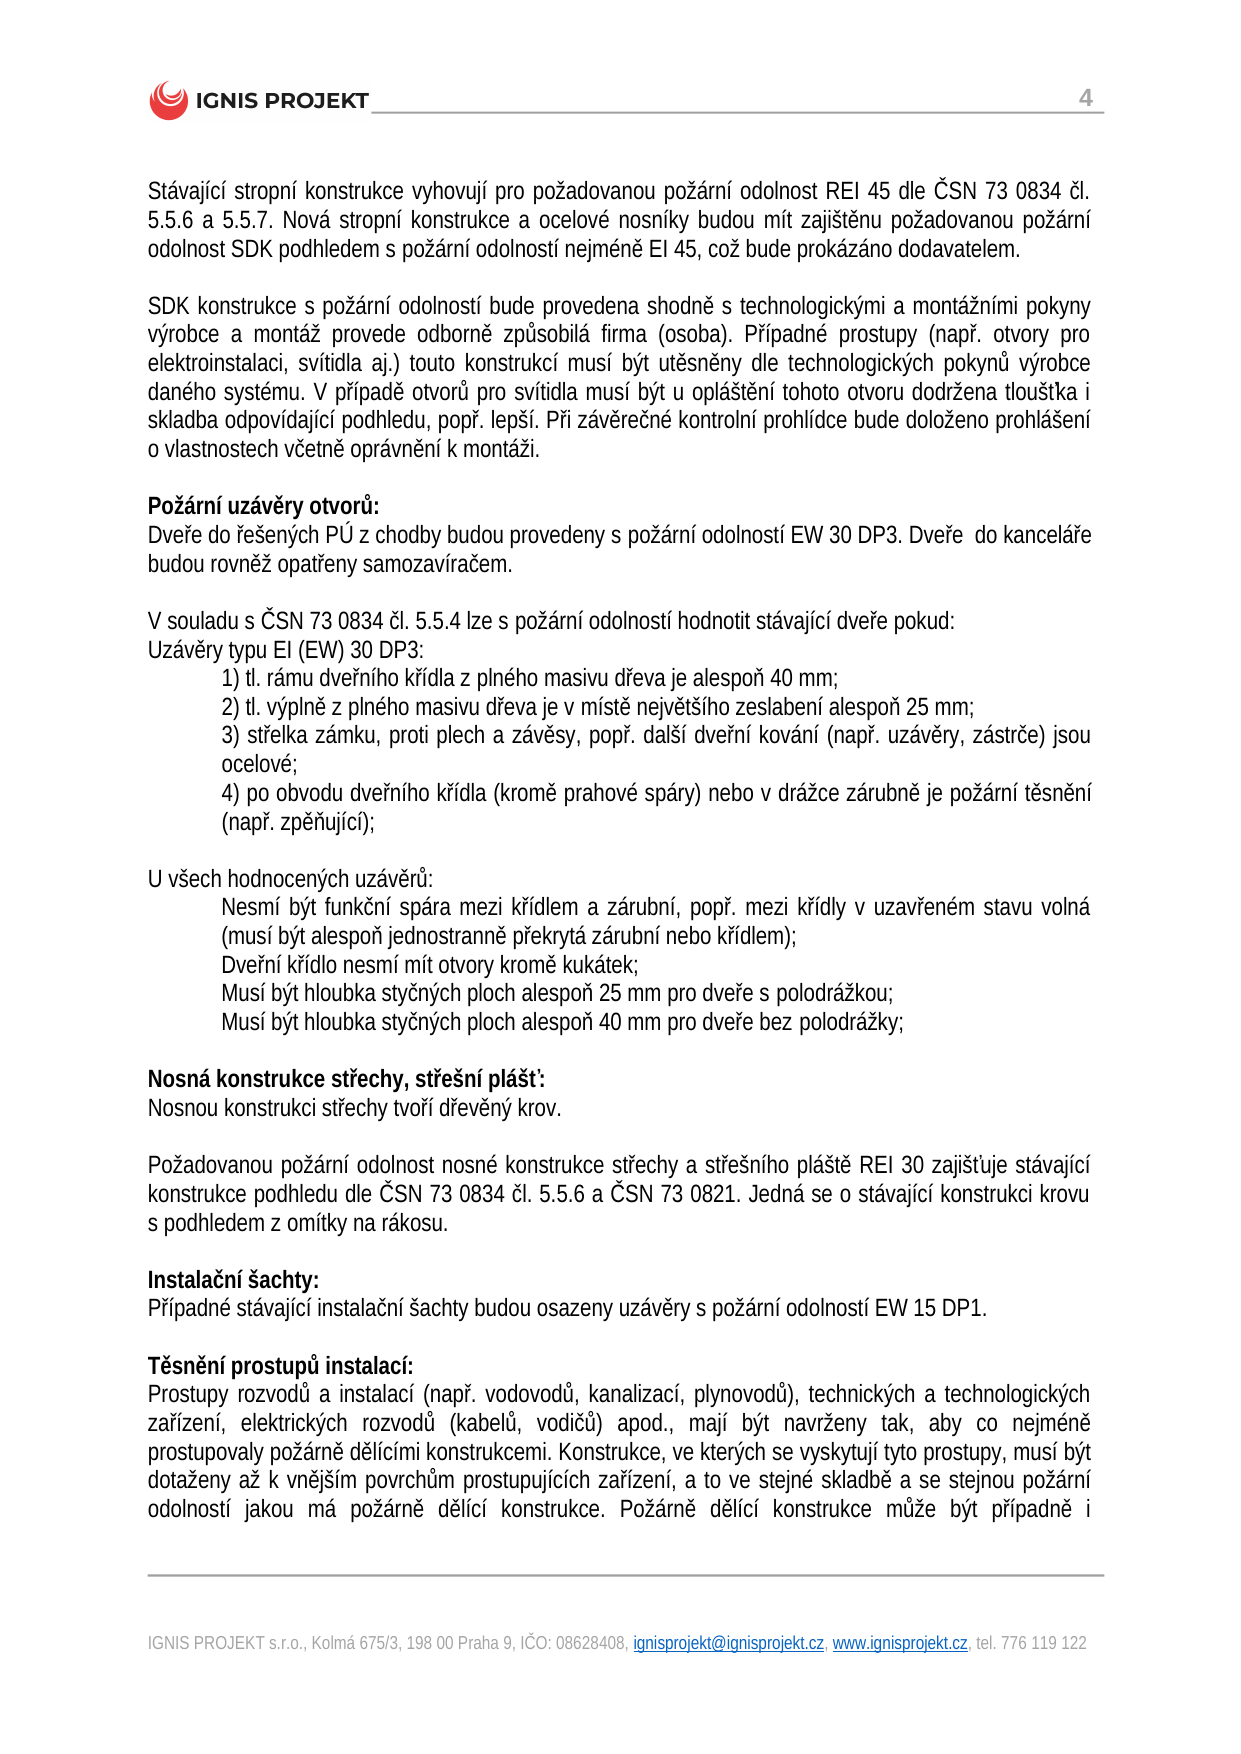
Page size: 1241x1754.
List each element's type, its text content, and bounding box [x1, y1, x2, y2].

text 2) tl. výplně z plného masivu dřeva je v místě největšího zeslabení alespoň 25 mm; [148, 692, 1093, 721]
text Musí být hloubka styčných ploch alespoň 40 mm pro dveře bez polodrážky; [221, 1007, 1093, 1036]
text Nosná konstrukce střechy, střešní plášť: [148, 1064, 1093, 1093]
text Uzávěry typu EI (EW) 30 DP3: [148, 634, 1093, 663]
text Nosnou konstrukci střechy tvoří dřevěný krov. [148, 1093, 1093, 1122]
text 4) po obvodu dveřního křídla (kromě prahové spáry) nebo v drážce zárubně je požární těsnění (např. zpěňující); [221, 778, 1093, 835]
text SDK konstrukce s požární odolností bude provedena shodně s technologickými a montážními pokyny výrobce a montáž provede odborně způsobilá firma (osoba). Případné prostupy (např. otvory pro elektroinstalaci, svítidla aj.) touto konstrukcí musí být utěsněny dle technologických pokynů výrobce daného systému. V případě otvorů pro svítidla musí být u opláštění tohoto otvoru dodržena tloušťka i skladba odpovídající podhledu, popř. lepší. Při závěrečné kontrolní prohlídce bude doloženo prohlášení o vlastnostech včetně oprávnění k montáži. [148, 291, 1093, 463]
text U všech hodnocených uzávěrů: [148, 864, 1093, 892]
text Dveře do řešených PÚ z chodby budou provedeny s požární odolností EW 30 DP3. Dveře do kanceláře budou rovněž opatřeny samozavíračem. [148, 520, 1093, 577]
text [148, 1379, 1093, 1523]
text 1) tl. rámu dveřního křídla z plného masivu dřeva je alespoň 40 mm; [148, 663, 1093, 692]
text Nesmí být funkční spára mezi křídlem a zárubní, popř. mezi křídly v uzavřeném stavu volná (musí být alespoň jednostranně překrytá zárubní nebo křídlem); [221, 892, 1093, 950]
text Musí být hloubka styčných ploch alespoň 25 mm pro dveře s polodrážkou; [221, 978, 1093, 1007]
text Případné stávající instalační šachty budou osazeny uzávěry s požární odolností EW 15 DP1. [148, 1293, 1093, 1322]
text V souladu s ČSN 73 0834 čl. 5.5.4 lze s požární odolností hodnotit stávající dveře pokud: [148, 606, 1093, 634]
picture [146, 79, 372, 122]
text Stávající stropní konstrukce vyhovují pro požadovanou požární odolnost REI 45 dle ČSN 73 0834 čl. 5.5.6 a 5.5.7. Nová stropní konstrukce a ocelové nosníky budou mít zajištěnu požadovanou požární odolnost SDK podhledem s požární odolností nejméně EI 45, což bude prokázáno dodavatelem. [148, 176, 1093, 262]
text Dveřní křídlo nesmí mít otvory kromě kukátek; [221, 950, 1093, 978]
text Požární uzávěry otvorů: [148, 491, 1093, 520]
text Požadovanou požární odolnost nosné konstrukce střechy a střešního pláště REI 30 zajišťuje stávající konstrukce podhledu dle ČSN 73 0834 čl. 5.5.6 a ČSN 73 0821. Jedná se o stávající konstrukci krovu s podhledem z omítky na rákosu. [148, 1150, 1093, 1236]
text Těsnění prostupů instalací: [148, 1351, 1093, 1379]
text 3) střelka zámku, proti plech a závěsy, popř. další dveřní kování (např. uzávěry, zástrče) jsou ocelové; [221, 721, 1093, 778]
text Instalační šachty: [148, 1265, 1093, 1293]
